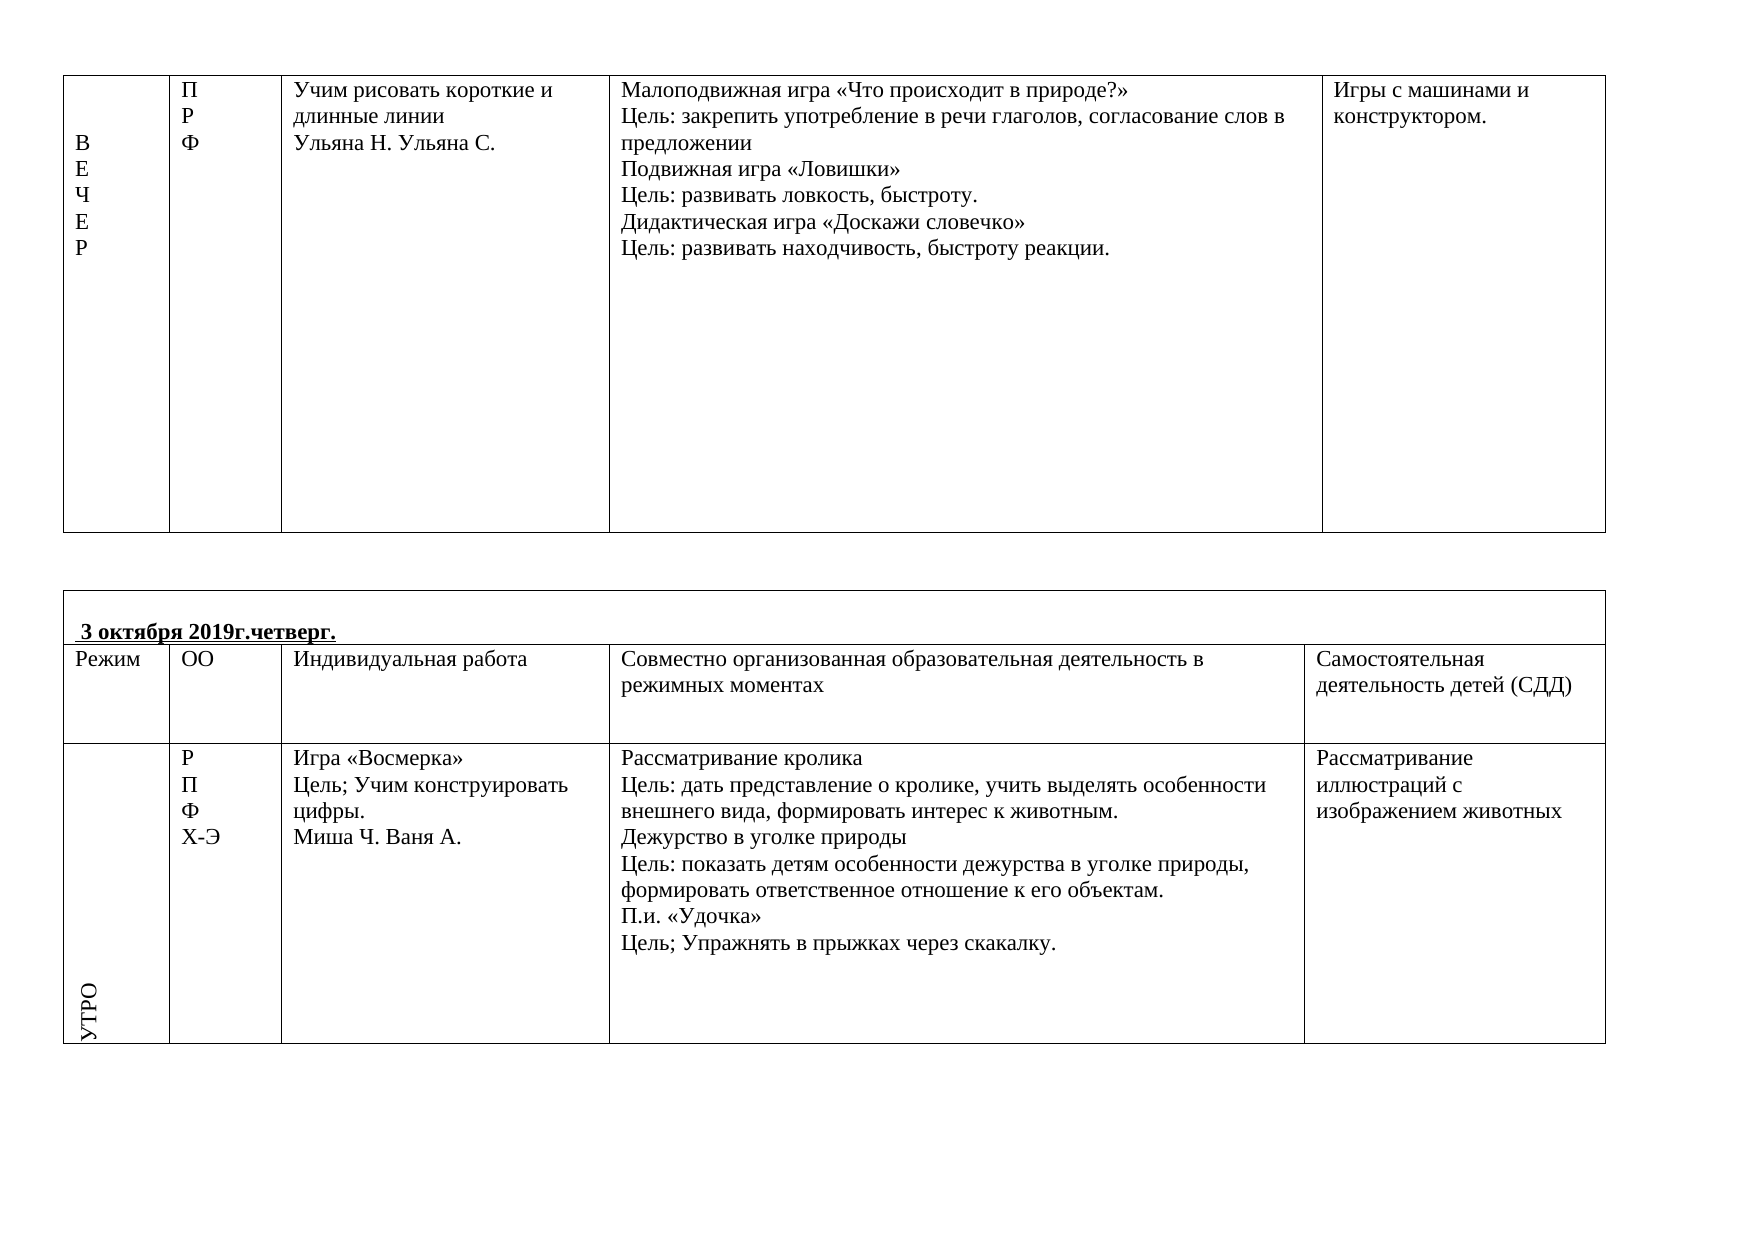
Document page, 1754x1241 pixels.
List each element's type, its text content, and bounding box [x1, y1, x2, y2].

table_header 3 октября 2019г.четверг. [64, 591, 1605, 644]
table_cell Р П Ф Х-Э [170, 744, 281, 1042]
table_cell П Р Ф [170, 76, 281, 532]
table_cell Индивидуальная работа [282, 645, 609, 743]
table_cell Совместно организованная образовательная деятельность в режимных моментах [610, 645, 1304, 743]
table_cell Малоподвижная игра «Что происходит в природе?» Цель: закрепить употребление в речи глаголов, согласование слов в предложении Подвижная игра «Ловишки» Цель: развивать ловкость, быстроту. Дидактическая игра «Доскажи словечко» Цель: развивать находчивость, быстроту реакции. [610, 76, 1322, 532]
table_cell Игра «Восмерка» Цель; Учим конструировать цифры. Миша Ч. Ваня А. [282, 744, 609, 1042]
table_cell Самостоятельная деятельность детей (СДД) [1305, 645, 1605, 743]
table_cell Режим [64, 645, 169, 743]
table_cell Рассматривание кролика Цель: дать представление о кролике, учить выделять особенности внешнего вида, формировать интерес к животным. Дежурство в уголке природы Цель: показать детям особенности дежурства в уголке природы, формировать ответственное отношение к его объектам. П.и. «Удочка» Цель; Упражнять в прыжках через скакалку. [610, 744, 1304, 1042]
table_cell УТРО [64, 744, 169, 1042]
table_cell Рассматривание иллюстраций с изображением животных [1305, 744, 1605, 1042]
table_cell ОО [170, 645, 281, 743]
table_cell Игры с машинами и конструктором. [1323, 76, 1605, 532]
table_cell Учим рисовать короткие и длинные линии Ульяна Н. Ульяна С. [282, 76, 609, 532]
table_cell П Р О Г У Л К А В Е Ч Е Р [64, 76, 169, 532]
